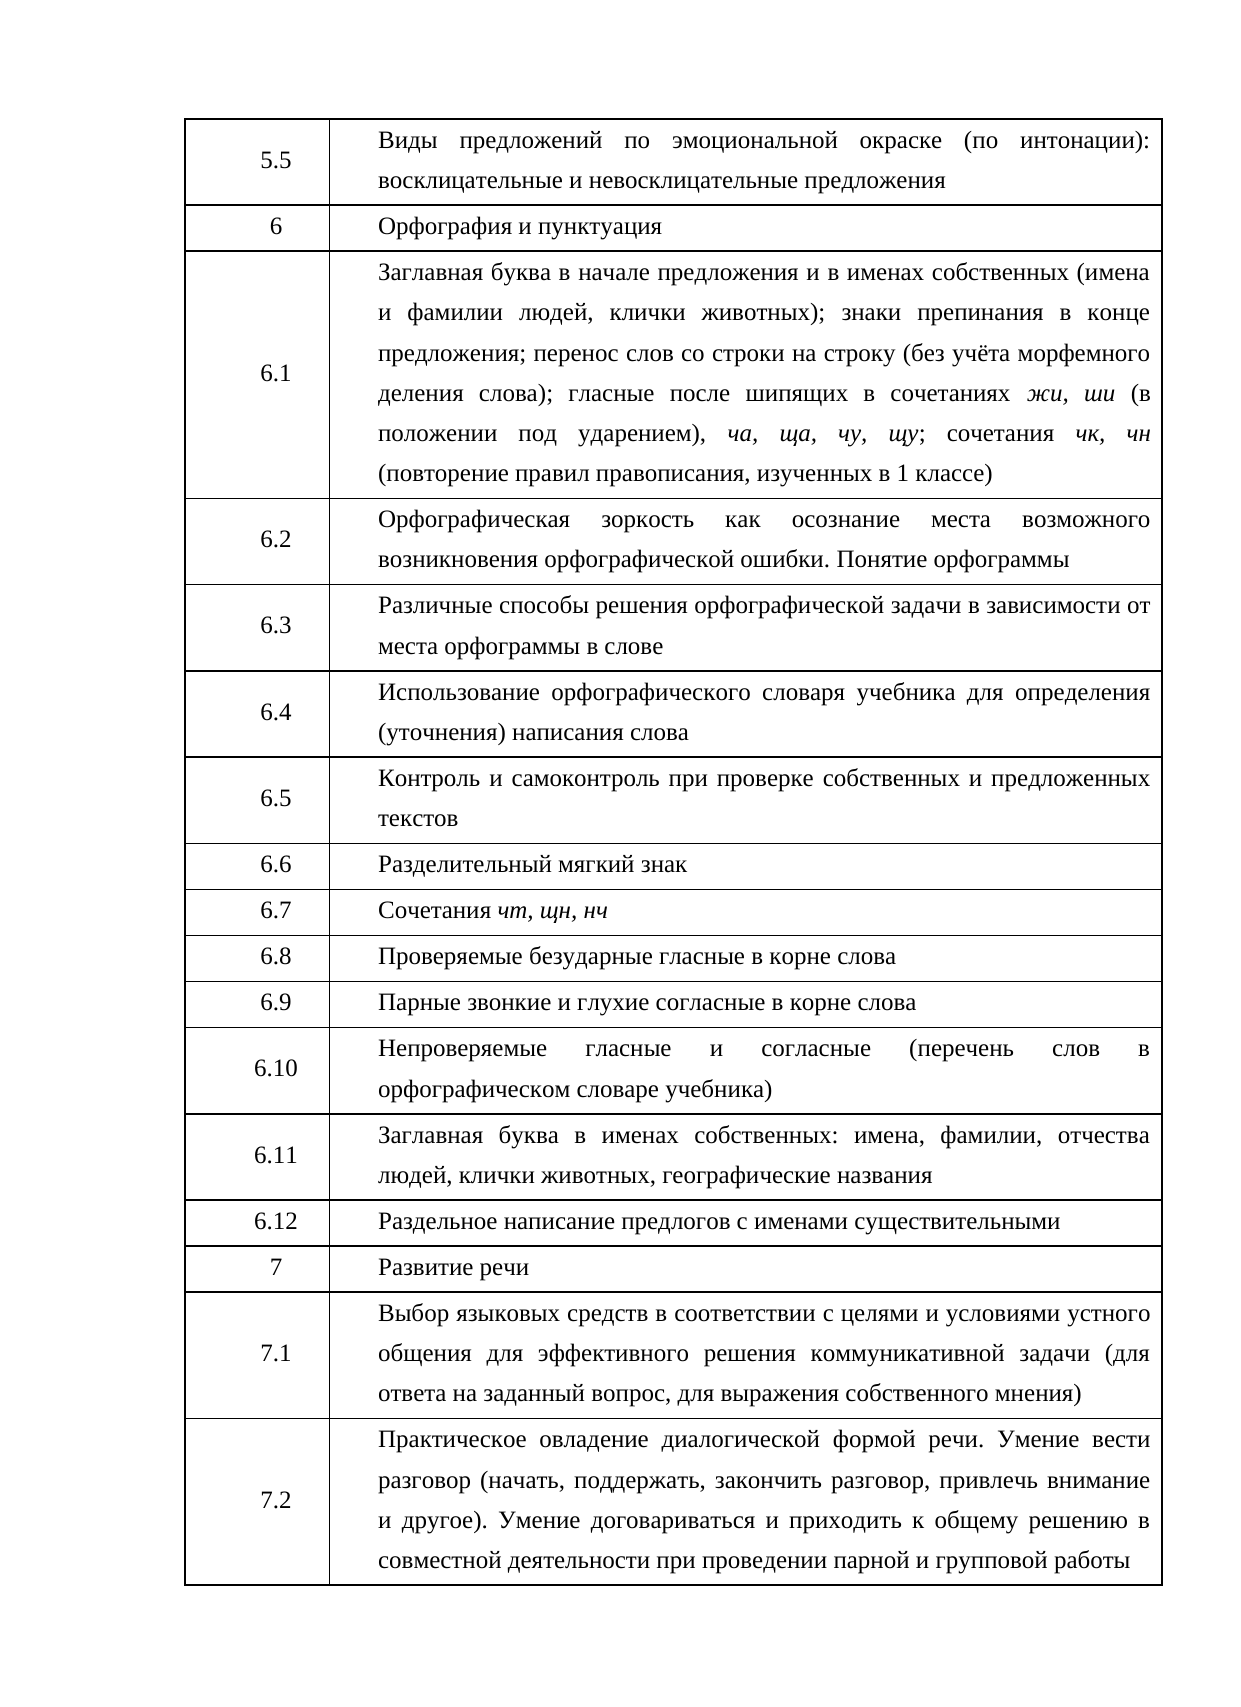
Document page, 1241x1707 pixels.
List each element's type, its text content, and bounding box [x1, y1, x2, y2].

table_cell Орфография и пунктуация [330, 206, 1161, 250]
table_cell Орфографическая зоркость как осознание места возможного возникновения орфографической ошибки. Понятие орфограммы [330, 499, 1161, 584]
table_cell Заглавная буква в начале предложения и в именах собственных (имена и фамилии людей, клички животных); знаки препинания в конце предложения; перенос слов со строки на строку (без учёта морфемного деления слова); гласные после шипящих в сочетаниях жи, ши (в положении под ударением), ча, ща, чу, щу; сочетания чк, чн (повторение правил правописания, изученных в 1 классе) [330, 252, 1161, 497]
table_cell 6 [186, 206, 329, 250]
table_cell 6.12 [186, 1201, 329, 1245]
table_cell 6.3 [186, 585, 329, 670]
table_cell Развитие речи [330, 1247, 1161, 1291]
table_cell Практическое овладение диалогической формой речи. Умение вести разговор (начать, поддержать, закончить разговор, привлечь внимание и другое). Умение договариваться и приходить к общему решению в совместной деятельности при проведении парной и групповой работы [330, 1419, 1161, 1584]
table_cell 6.5 [186, 758, 329, 842]
table_cell Сочетания чт, щн, нч [330, 890, 1161, 934]
table_cell Различные способы решения орфографической задачи в зависимости от места орфограммы в слове [330, 585, 1161, 670]
table_cell Контроль и самоконтроль при проверке собственных и предложенных текстов [330, 758, 1161, 842]
table_cell Виды предложений по эмоциональной окраске (по интонации): восклицательные и невосклицательные предложения [330, 120, 1161, 204]
table_cell 7 [186, 1247, 329, 1291]
table_cell 6.1 [186, 252, 329, 497]
table_cell Проверяемые безударные гласные в корне слова [330, 936, 1161, 981]
table_cell Использование орфографического словаря учебника для определения (уточнения) написания слова [330, 672, 1161, 756]
table_cell 6.2 [186, 499, 329, 584]
table_cell Непроверяемые гласные и согласные (перечень слов в орфографическом словаре учебника) [330, 1028, 1161, 1113]
table_cell 7.1 [186, 1293, 329, 1418]
table_cell 6.8 [186, 936, 329, 981]
table_cell 6.11 [186, 1115, 329, 1199]
table_cell 6.4 [186, 672, 329, 756]
table_cell Раздельное написание предлогов с именами существительными [330, 1201, 1161, 1245]
table_cell 6.10 [186, 1028, 329, 1113]
table_cell 6.6 [186, 844, 329, 888]
table_cell 6.9 [186, 982, 329, 1027]
table_cell 6.7 [186, 890, 329, 934]
table_cell 7.2 [186, 1419, 329, 1584]
table_cell Разделительный мягкий знак [330, 844, 1161, 888]
table_cell Заглавная буква в именах собственных: имена, фамилии, отчества людей, клички животных, географические названия [330, 1115, 1161, 1199]
table_cell Выбор языковых средств в соответствии с целями и условиями устного общения для эффективного решения коммуникативной задачи (для ответа на заданный вопрос, для выражения собственного мнения) [330, 1293, 1161, 1418]
table_cell 5.5 [186, 120, 329, 204]
table_cell Парные звонкие и глухие согласные в корне слова [330, 982, 1161, 1027]
